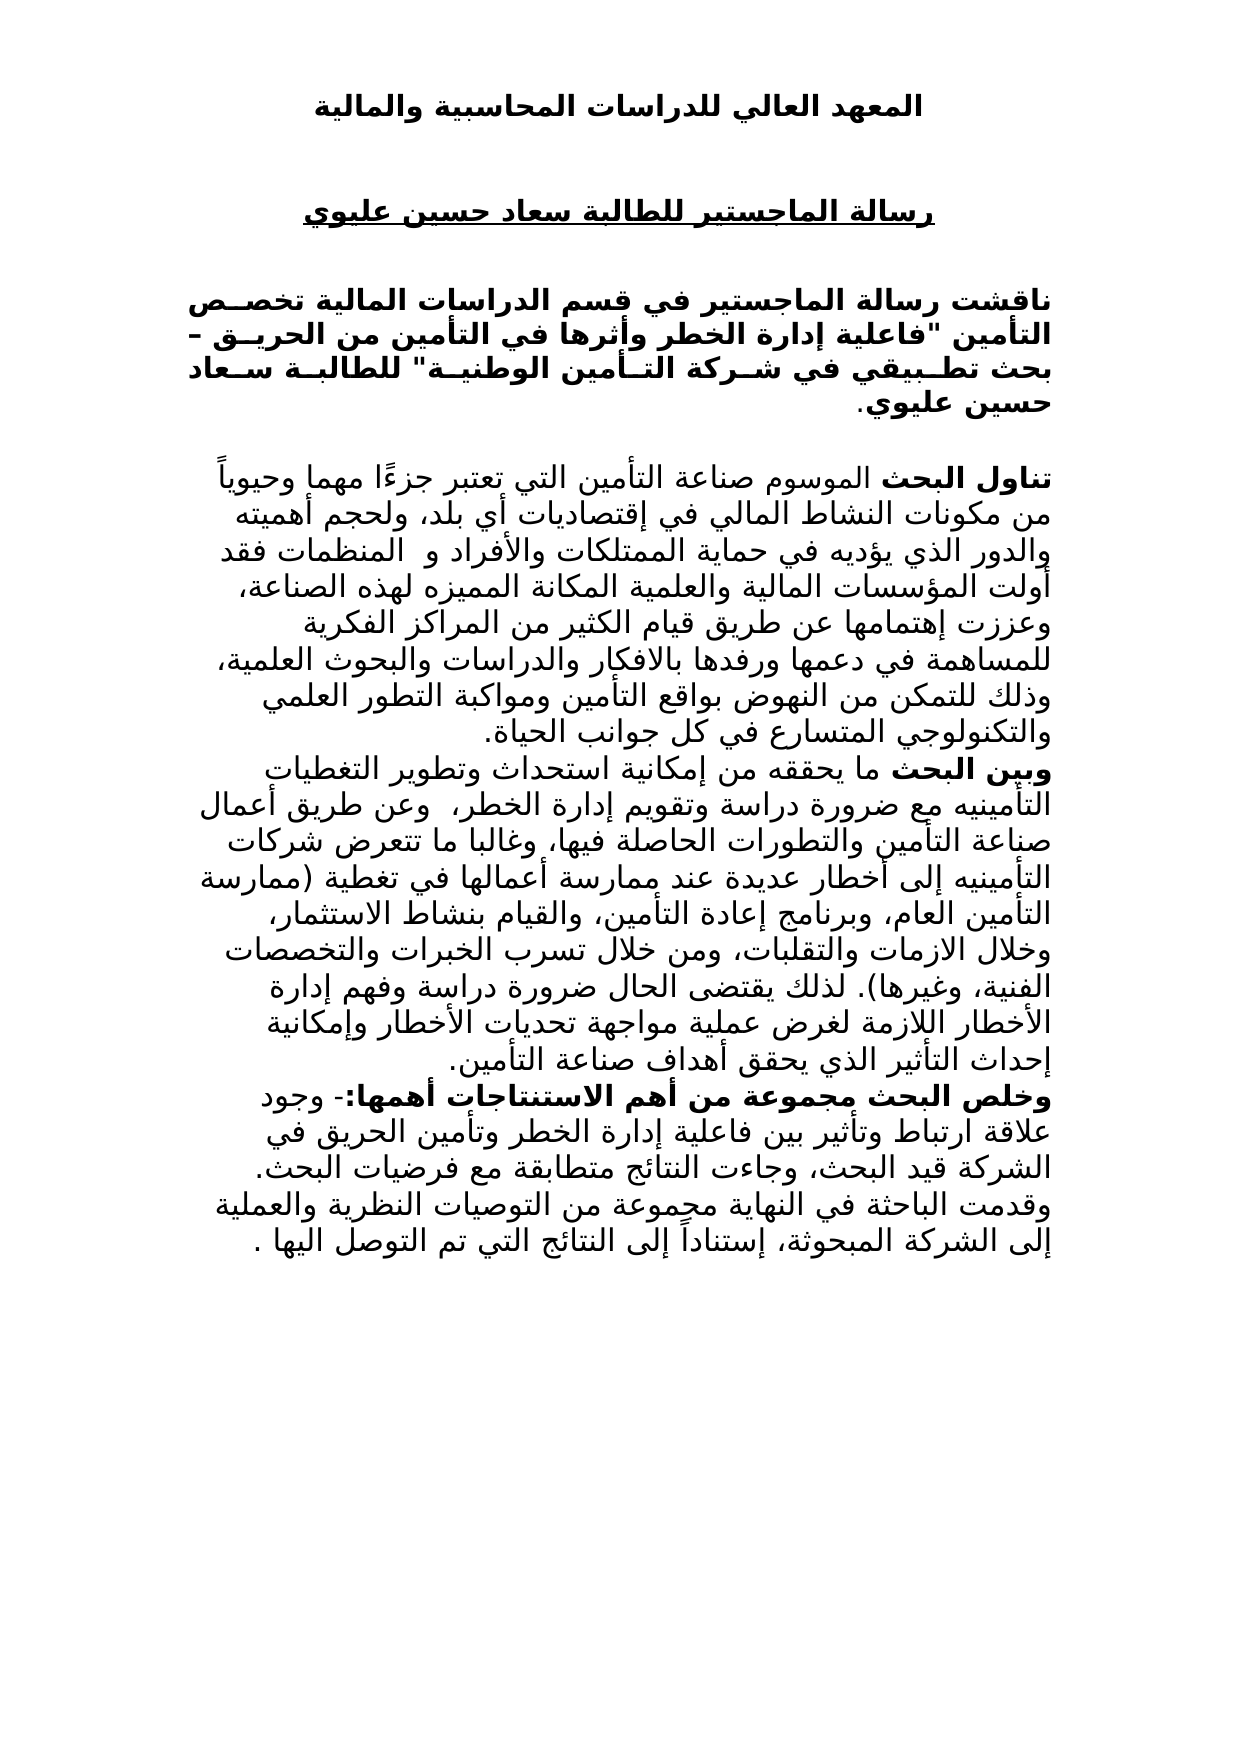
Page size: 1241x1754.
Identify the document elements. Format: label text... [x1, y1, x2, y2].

text وبين البحث ما يحققه من إمكانية استحداث وتطوير التغطيات التأمينيه مع ضرورة دراسة وتقويم إدارة الخطر، وعن طريق أعمال صناعة التأمين والتطورات الحاصلة فيها، وغالبا ما تتعرض شركات التأمينيه إلى أخطار عديدة عند ممارسة أعمالها في تغطية (ممارسة التأمين العام، وبرنامج إعادة التأمين، والقيام بنشاط الاستثمار، وخلال الازمات والتقلبات، ومن خلال تسرب الخبرات والتخصصات الفنية، وغيرها). لذلك يقتضى الحال ضرورة دراسة وفهم إدارة الأخطار اللازمة لغرض عملية مواجهة تحديات الأخطار وإمكانية إحداث التأثير الذي يحقق أهداف صناعة التأمين. [187, 750, 1053, 1077]
text ناقشت رسالة الماجستير في قسم الدراسات المالية تخصص التأمين "فاعلية إدارة الخطر وأثرها في التأمين من الحريق – بحث تطبيقي في شركة التأمين الوطنية" للطالبة سعاد حسين عليوي. [187, 284, 1053, 419]
text وقدمت الباحثة في النهاية مجموعة من التوصيات النظرية والعملية إلى الشركة المبحوثة، إستناداً إلى النتائج التي تم التوصل اليها . [187, 1186, 1053, 1259]
text رسالة الماجستير للطالبة سعاد حسين عليوي [187, 194, 1049, 228]
text المعهد العالي للدراسات المحاسبية والمالية [187, 89, 1049, 123]
text تناول البحث الموسوم صناعة التأمين التي تعتبر جزءًا مهما وحيوياً من مكونات النشاط المالي في إقتصاديات أي بلد، ولحجم أهميته والدور الذي يؤديه في حماية الممتلكات والأفراد و المنظمات فقد أولت المؤسسات المالية والعلمية المكانة المميزه لهذه الصناعة، وعززت إهتمامها عن طريق قيام الكثير من المراكز الفكرية للمساهمة في دعمها ورفدها بالافكار والدراسات والبحوث العلمية، وذلك للتمكن من النهوض بواقع التأمين ومواكبة التطور العلمي والتكنولوجي المتسارع في كل جوانب الحياة. [187, 459, 1053, 750]
text وخلص البحث مجموعة من أهم الاستنتاجات أهمها:- وجود علاقة ارتباط وتأثير بين فاعلية إدارة الخطر وتأمين الحريق في الشركة قيد البحث، وجاءت النتائج متطابقة مع فرضيات البحث. [187, 1077, 1053, 1186]
